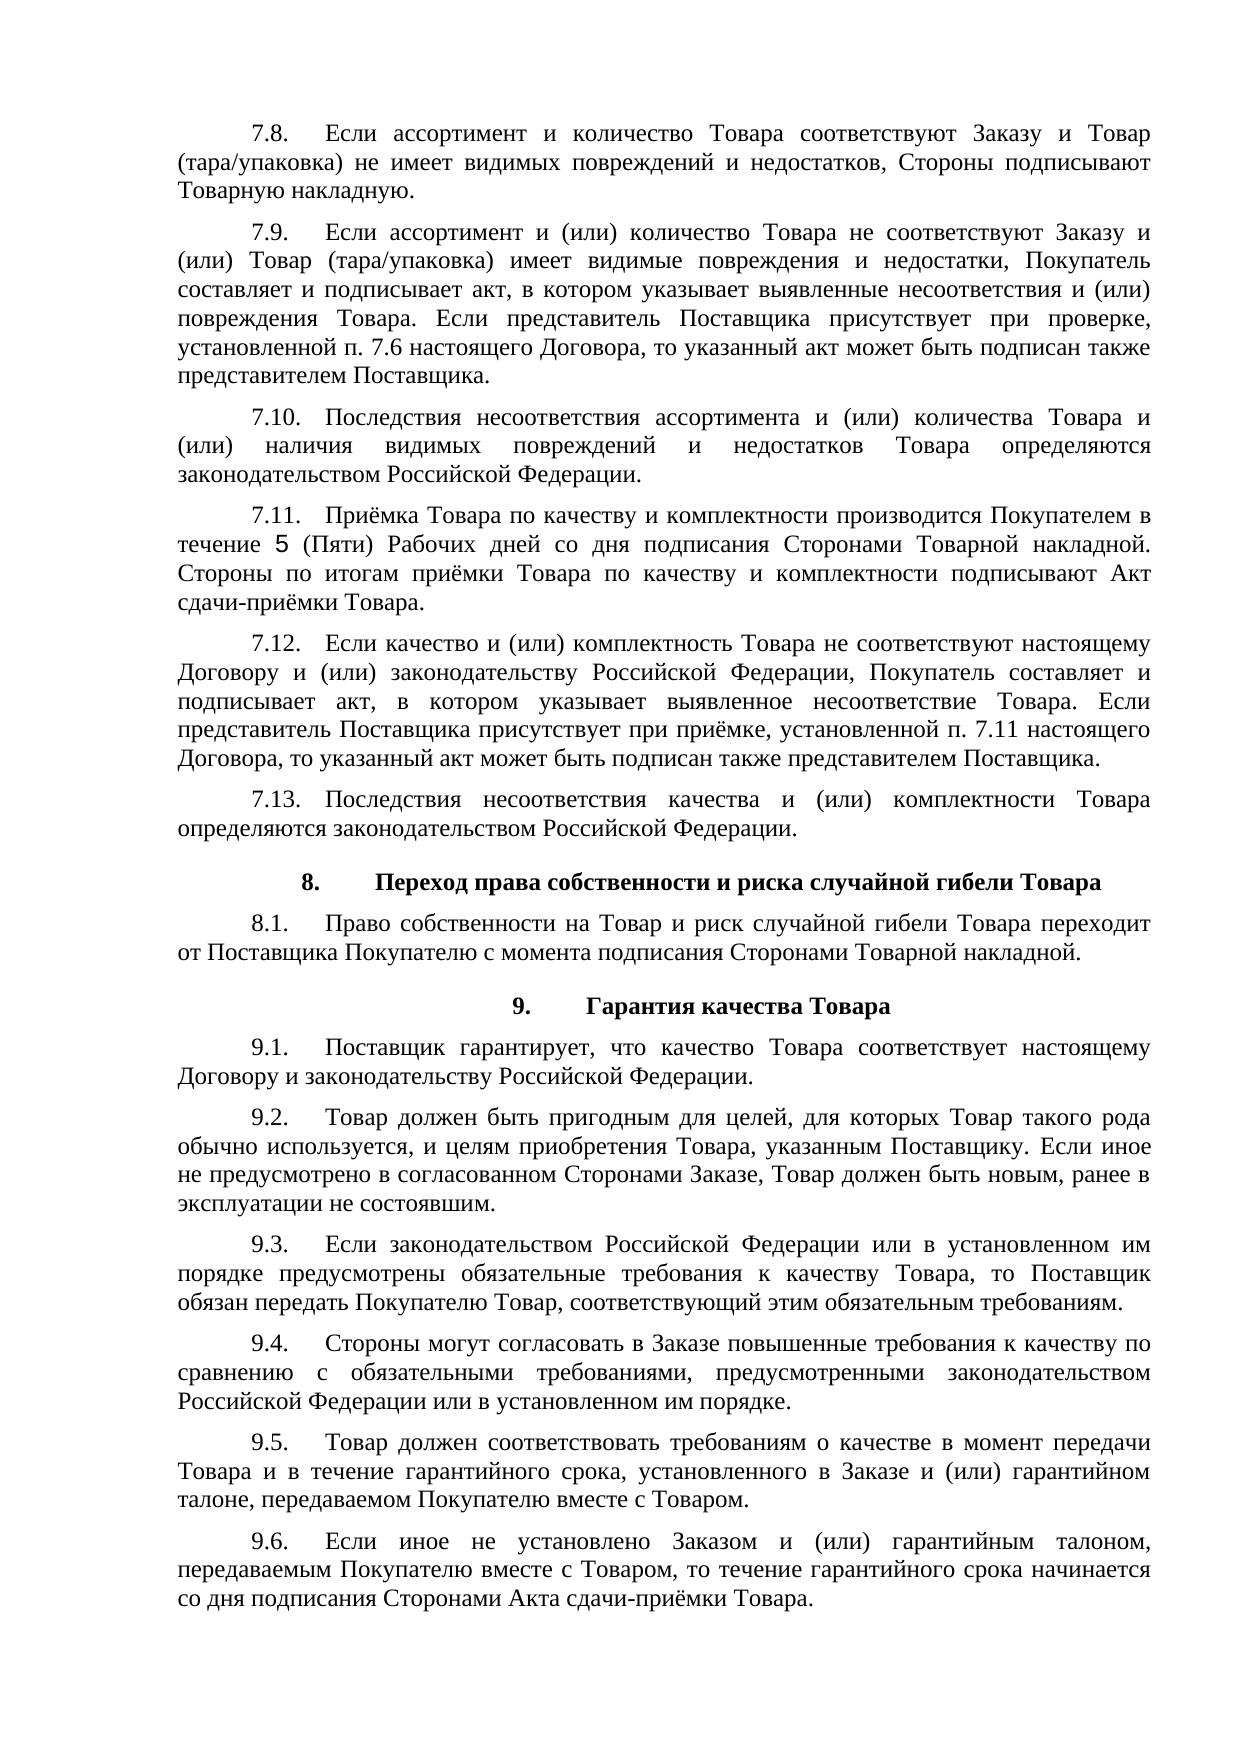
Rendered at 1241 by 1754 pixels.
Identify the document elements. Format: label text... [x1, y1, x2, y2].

list Последствия несоответствия ассортимента и (или) количества Товара и (или) наличия видимых повреждений и недостатков Товара определяются законодательством Российской Федерации. [177, 402, 1152, 488]
list Если законодательством Российской Федерации или в установленном им порядке предусмотрены обязательные требования к качеству Товара, то Поставщик обязан передать Покупателю Товар, соответствующий этим обязательным требованиям. [177, 1229, 1152, 1316]
list Если ассортимент и количество Товара соответствуют Заказу и Товар (тара/упаковка) не имеет видимых повреждений и недостатков, Стороны подписывают Товарную накладную. [177, 118, 1152, 204]
list Приёмка Товара по качеству и комплектности производится Покупателем в течение 5 (Пяти) Рабочих дней со дня подписания Сторонами Товарной накладной. Стороны по итогам приёмки Товара по качеству и комплектности подписывают Акт сдачи-приёмки Товара. [177, 501, 1152, 616]
list Стороны могут согласовать в Заказе повышенные требования к качеству по сравнению с обязательными требованиями, предусмотренными законодательством Российской Федерации или в установленном им порядке. [177, 1328, 1152, 1414]
list Товар должен быть пригодным для целей, для которых Товар такого рода обычно используется, и целям приобретения Товара, указанным Поставщику. Если иное не предусмотрено в согласованном Сторонами Заказе, Товар должен быть новым, ранее в эксплуатации не состоявшим. [177, 1102, 1152, 1217]
list Если качество и (или) комплектность Товара не соответствуют настоящему Договору и (или) законодательству Российской Федерации, Покупатель составляет и подписывает акт, в котором указывает выявленное несоответствие Товара. Если представитель Поставщика присутствует при приёмке, установленной п. 7.11 настоящего Договора, то указанный акт может быть подписан также представителем Поставщика. [177, 628, 1152, 772]
list Переход права собственности и риска случайной гибели Товара [177, 867, 1152, 896]
list Товар должен соответствовать требованиям о качестве в момент передачи Товара и в течение гарантийного срока, установленного в Заказе и (или) гарантийном талоне, передаваемом Покупателю вместе с Товаром. [177, 1427, 1152, 1513]
list Если ассортимент и (или) количество Товара не соответствуют Заказу и (или) Товар (тара/упаковка) имеет видимые повреждения и недостатки, Покупатель составляет и подписывает акт, в котором указывает выявленные несоответствия и (или) повреждения Товара. Если представитель Поставщика присутствует при проверке, установленной п. 7.5 настоящего Договора, то указанный акт может быть подписан также представителем Поставщика. [177, 217, 1152, 389]
list Право собственности на Товар и риск случайной гибели Товара переходит от Поставщика Покупателю с момента подписания Сторонами Товарной накладной. [177, 908, 1152, 966]
list Поставщик гарантирует, что качество Товара соответствует настоящему Договору и законодательству Российской Федерации. [177, 1032, 1152, 1089]
list Если иное не установлено Заказом и (или) гарантийным талоном, передаваемым Покупателю вместе с Товаром, то течение гарантийного срока начинается со дня подписания Сторонами Акта сдачи-приёмки Товара. [177, 1526, 1152, 1612]
list Последствия несоответствия качества и (или) комплектности Товара определяются законодательством Российской Федерации. [177, 784, 1152, 842]
list Гарантия качества Товара [177, 991, 1152, 1019]
